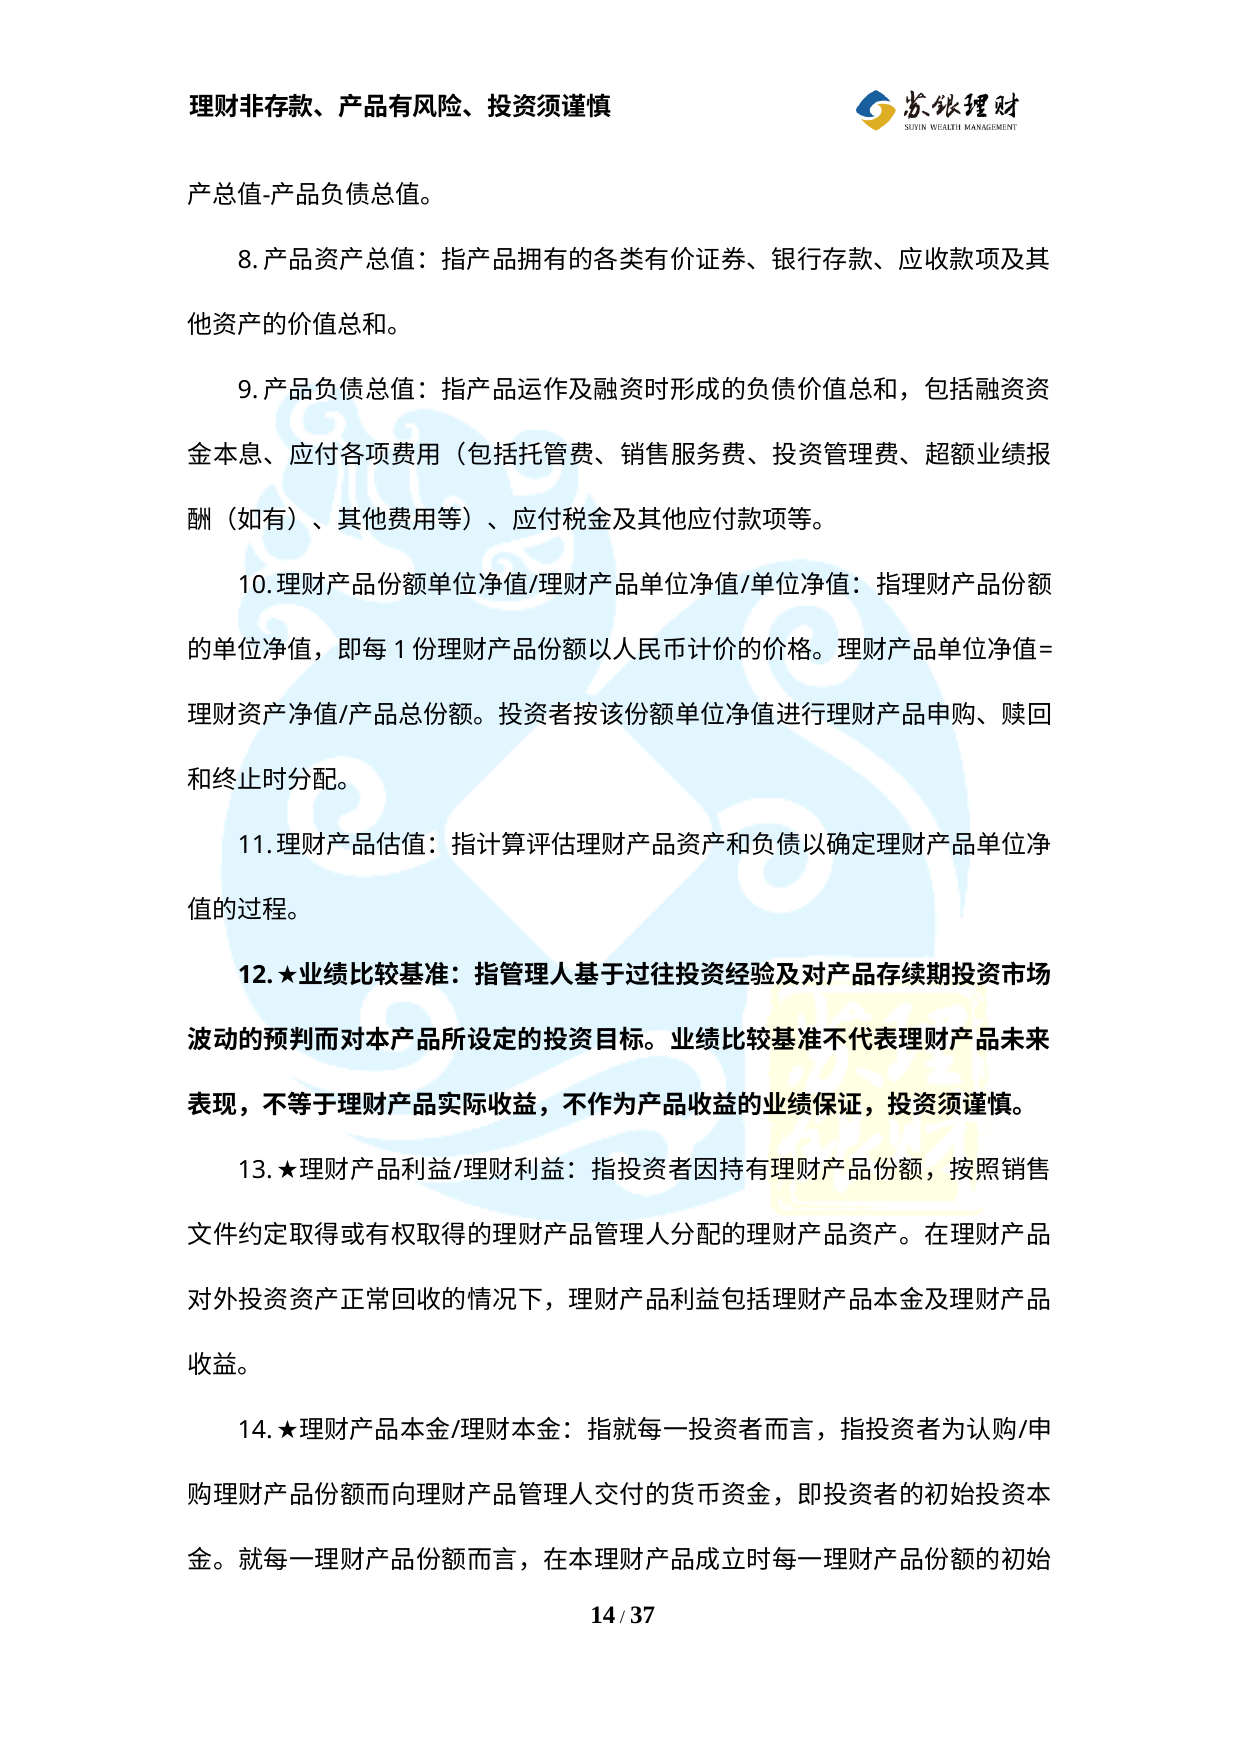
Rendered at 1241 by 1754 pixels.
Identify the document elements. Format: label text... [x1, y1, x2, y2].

list 理财产品份额单位净值/理财产品单位净值/单位净值：指理财产品份额的单位净值，即每1份理财产品份额以人民币计价的价格。理财产品单位净值=理财资产净值/产品总份额。投资者按该份额单位净值进行理财产品申购、赎回和终止时分配。 [187, 550, 1053, 810]
list 理财产品估值：指计算评估理财产品资产和负债以确定理财产品单位净值的过程。 [187, 810, 1053, 940]
list 理财产品资产净值/理财资产净值/产品资产净值：产品资产净值=产品资产总值-产品负债总值。 [187, 160, 1053, 225]
list ★业绩比较基准：指管理人基于过往投资经验及对产品存续期投资市场波动的预判而对本产品所设定的投资目标。业绩比较基准不代表理财产品未来表现，不等于理财产品实际收益，不作为产品收益的业绩保证，投资须谨慎。 [187, 940, 1053, 1135]
picture [831, 73, 1049, 143]
list ★理财产品利益/理财利益：指投资者因持有理财产品份额，按照销售文件约定取得或有权取得的理财产品管理人分配的理财产品资产。在理财产品对外投资资产正常回收的情况下，理财产品利益包括理财产品本金及理财产品收益。 [187, 1135, 1053, 1395]
list 产品负债总值：指产品运作及融资时形成的负债价值总和，包括融资资金本息、应付各项费用（包括托管费、销售服务费、投资管理费、超额业绩报酬（如有）、其他费用等）、应付税金及其他应付款项等。 [187, 355, 1053, 550]
list 产品资产总值：指产品拥有的各类有价证券、银行存款、应收款项及其他资产的价值总和。 [187, 225, 1053, 355]
